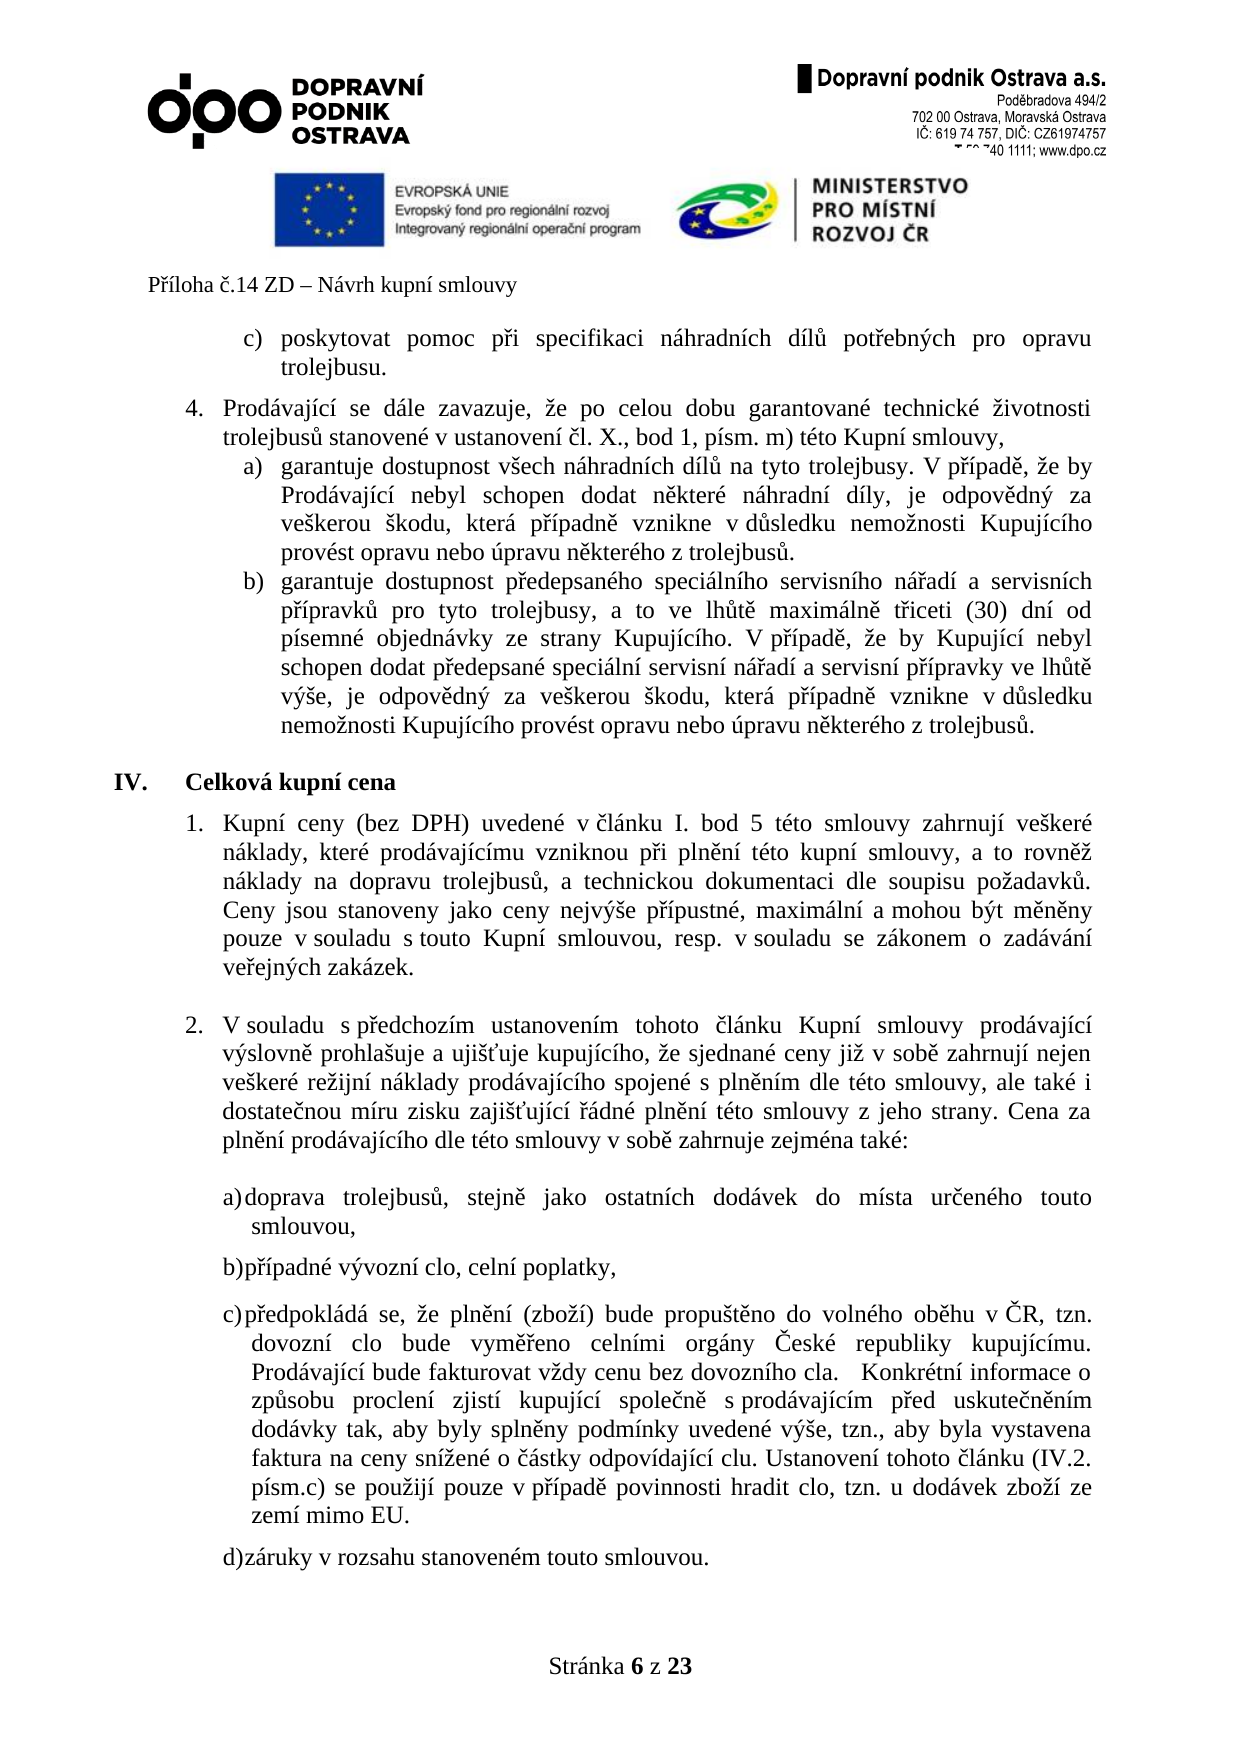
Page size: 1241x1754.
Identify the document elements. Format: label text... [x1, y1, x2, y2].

list poskytovat pomoc při specifikaci náhradních dílů potřebných pro opravu trolejbusu. [243, 323, 1092, 381]
list V souladu s předchozím ustanovením tohoto článku Kupní smlouvy prodávající výslovně prohlašuje a ujišťuje kupujícího, že sjednané ceny již v sobě zahrnují nejen veškeré režijní náklady prodávajícího spojené s plněním dle této smlouvy, ale také i dostatečnou míru zisku zajišťující řádné plnění této smlouvy z jeho strany. Cena za plnění prodávajícího dle této smlouvy v sobě zahrnuje zejména také: [185, 1010, 1092, 1153]
list Prodávající se dále zavazuje, že po celou dobu garantované technické životnosti trolejbusů stanovené v ustanovení čl. X., bod 1, písm. m) této Kupní smlouvy, [185, 393, 1092, 451]
list garantuje dostupnost předepsaného speciálního servisního nářadí a servisních přípravků pro tyto trolejbusy, a to ve lhůtě maximálně třiceti (30) dní od písemné objednávky ze strany Kupujícího. V případě, že by Kupující nebyl schopen dodat předepsané speciální servisní nářadí a servisní přípravky ve lhůtě výše, je odpovědný za veškerou škodu, která případně vznikne v důsledku nemožnosti Kupujícího provést opravu nebo úpravu některého z trolejbusů. [243, 566, 1092, 738]
list Kupní ceny (bez DPH) uvedené v článku I. bod 5 této smlouvy zahrnují veškeré náklady, které prodávajícímu vzniknou při plnění této kupní smlouvy, a to rovněž náklady na dopravu trolejbusů, a technickou dokumentaci dle soupisu požadavků. Ceny jsou stanoveny jako ceny nejvýše přípustné, maximální a mohou být měněny pouze v souladu s touto Kupní smlouvou, resp. v souladu se zákonem o zadávání veřejných zakázek. [185, 808, 1092, 981]
picture [147, 64, 1106, 271]
list předpokládá se, že plnění (zboží) bude propuštěno do volného oběhu v ČR, tzn. dovozní clo bude vyměřeno celními orgány České republiky kupujícímu. Prodávající bude fakturovat vždy cenu bez dovozního cla. Konkrétní informace o způsobu proclení zjistí kupující společně s prodávajícím před uskutečněním dodávky tak, aby byly splněny podmínky uvedené výše, tzn., aby byla vystavena faktura na ceny snížené o částky odpovídající clu. Ustanovení tohoto článku (IV.2. písm.c) se použijí pouze v případě povinnosti hradit clo, tzn. u dodávek zboží ze zemí mimo EU. [223, 1299, 1092, 1529]
list Celková kupní cena [148, 767, 1092, 796]
list záruky v rozsahu stanoveném touto smlouvou. [223, 1542, 1092, 1570]
list garantuje dostupnost všech náhradních dílů na tyto trolejbusy. V případě, že by Prodávající nebyl schopen dodat některé náhradní díly, je odpovědný za veškerou škodu, která případně vznikne v důsledku nemožnosti Kupujícího provést opravu nebo úpravu některého z trolejbusů. [243, 451, 1092, 566]
list doprava trolejbusů, stejně jako ostatních dodávek do místa určeného touto smlouvou, [223, 1182, 1092, 1240]
list případné vývozní clo, celní poplatky, [223, 1252, 1092, 1281]
